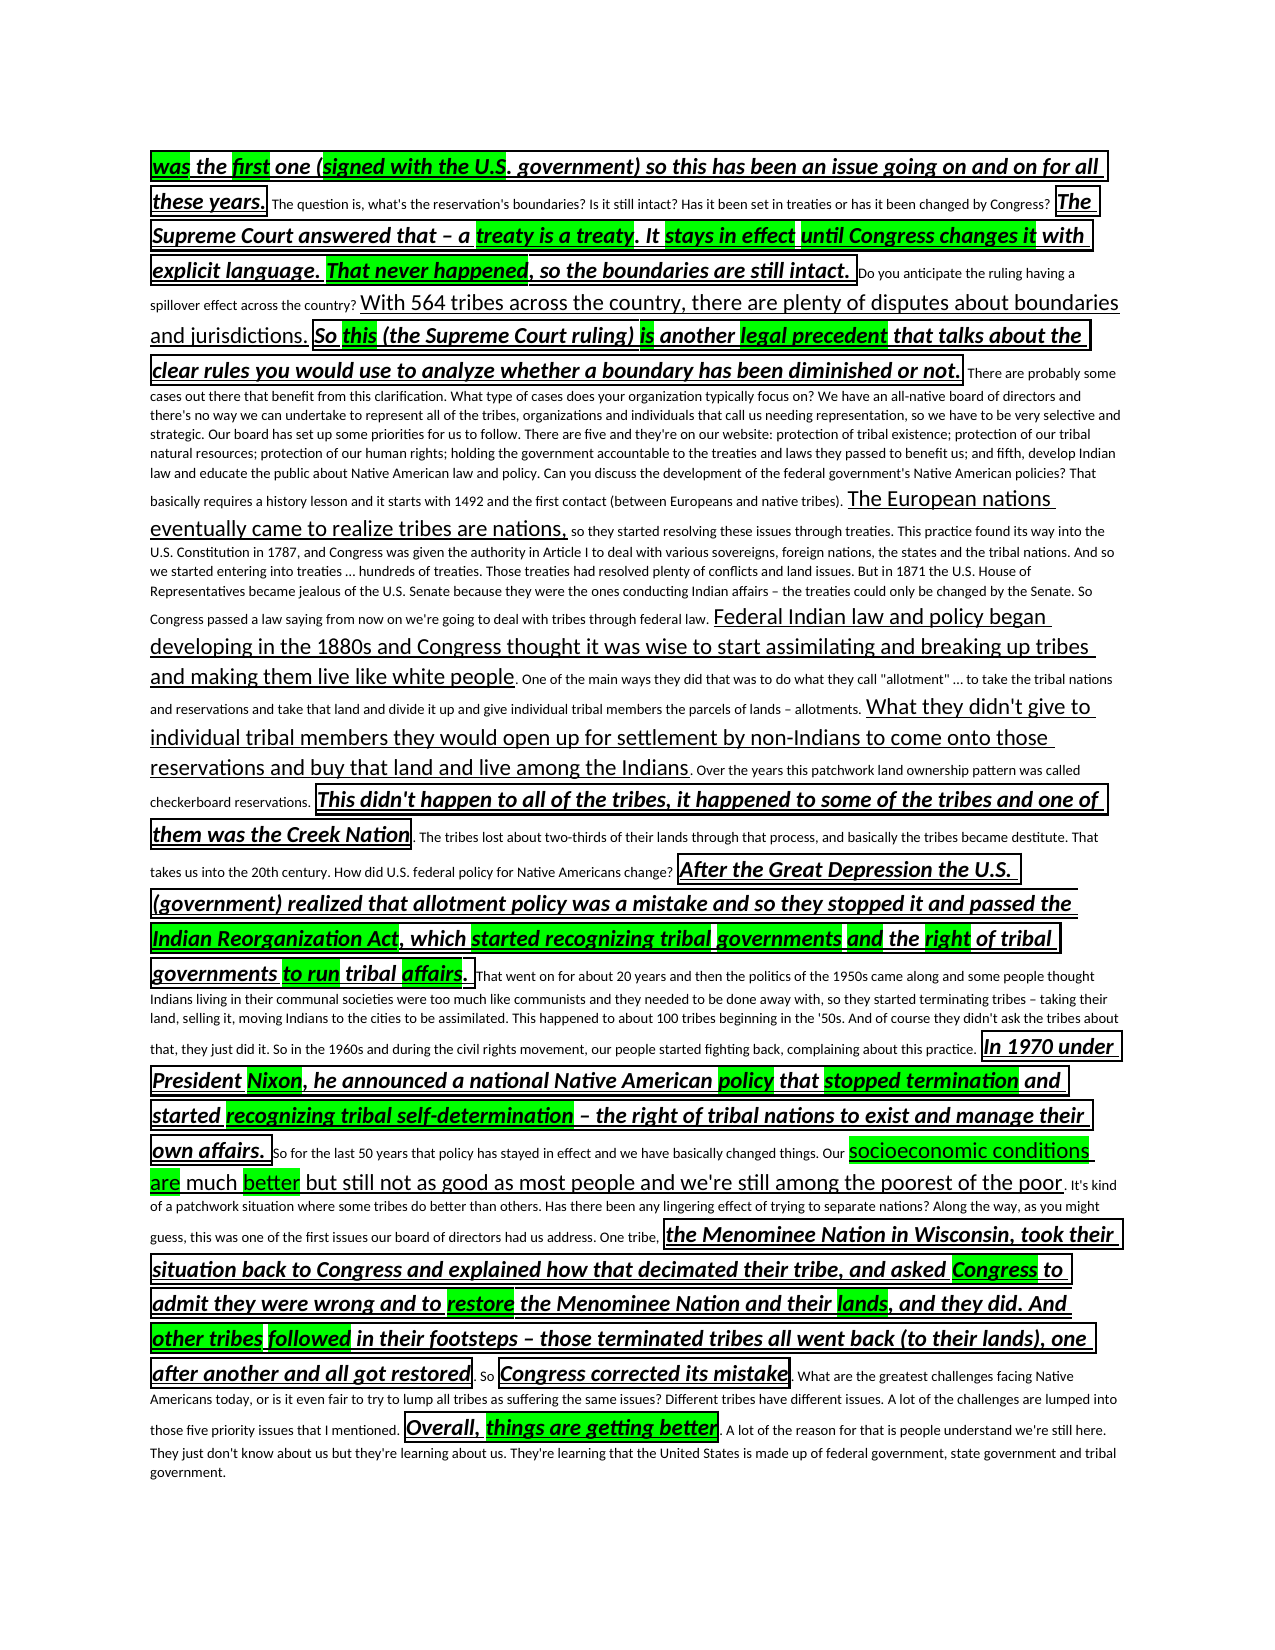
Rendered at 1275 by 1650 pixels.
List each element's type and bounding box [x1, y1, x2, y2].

text [150, 150, 1125, 1481]
